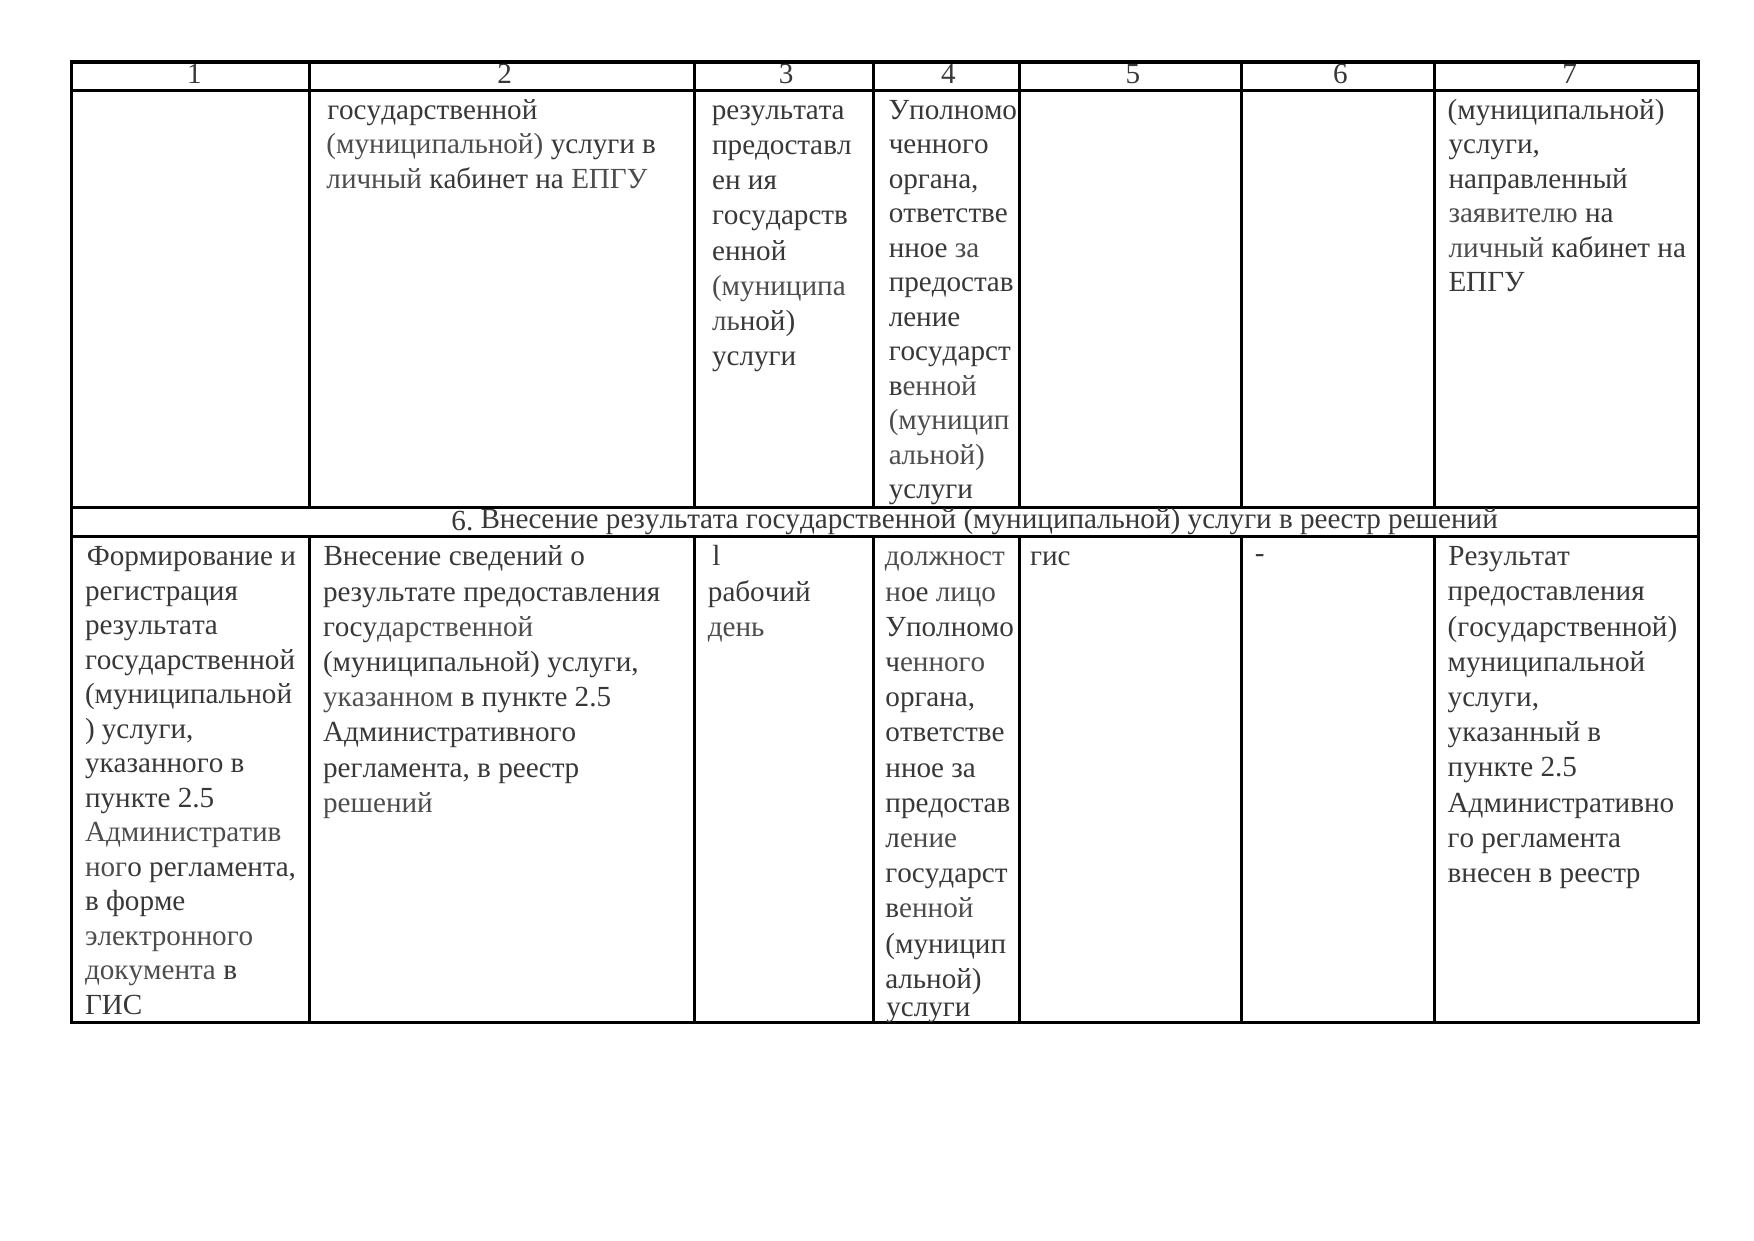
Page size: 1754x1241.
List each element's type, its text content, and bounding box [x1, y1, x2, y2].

table_cell [73, 92, 308, 506]
table_header 7 [1436, 64, 1697, 89]
table_cell Уполномоченного органа, ответственное за предоставление государственной (муниципальной) услуги [875, 92, 1018, 506]
table_cell должностное лицо Уполномоченного органа, ответственное за предоставление государственной (муниципальной) услуги [875, 538, 1018, 1021]
table_header 6 [1243, 64, 1433, 89]
table_cell (муниципальной) услуги, направленный заявителю на личный кабинет на ЕПГУ [1436, 92, 1697, 506]
table_cell l рабочий день [696, 538, 872, 1021]
table_cell Формирование и регистрация результата государственной (муниципальной) услуги, указанного в пункте 2.5 Административного регламента, в форме электронного документа в ГИС [73, 538, 308, 1021]
table_header 2 [311, 64, 693, 89]
table_cell [1021, 92, 1240, 506]
table_cell - [1243, 538, 1433, 1021]
table_cell результата предоставлен ия государственной (муниципальной) услуги [696, 92, 872, 506]
table_cell Результат предоставления (государственной) муниципальной услуги, указанный в пункте 2.5 Административного регламента внесен в реестр [1436, 538, 1697, 1021]
table_header 4 [875, 64, 1018, 89]
table_cell государственной (муниципальной) услуги в личный кабинет на ЕПГУ [311, 92, 693, 506]
table_cell гис [1021, 538, 1240, 1021]
table_header 1 [73, 64, 308, 89]
table_header 3 [696, 64, 872, 89]
table_cell Внесение сведений о результате предоставления государственной (муниципальной) услуги, указанном в пункте 2.5 Административного регламента, в реестр решений [311, 538, 693, 1021]
table_cell [1243, 92, 1433, 506]
table_header 5 [1021, 64, 1240, 89]
table_cell 6. Внесение результата государственной (муниципальной) услуги в реестр решений [73, 509, 1697, 535]
